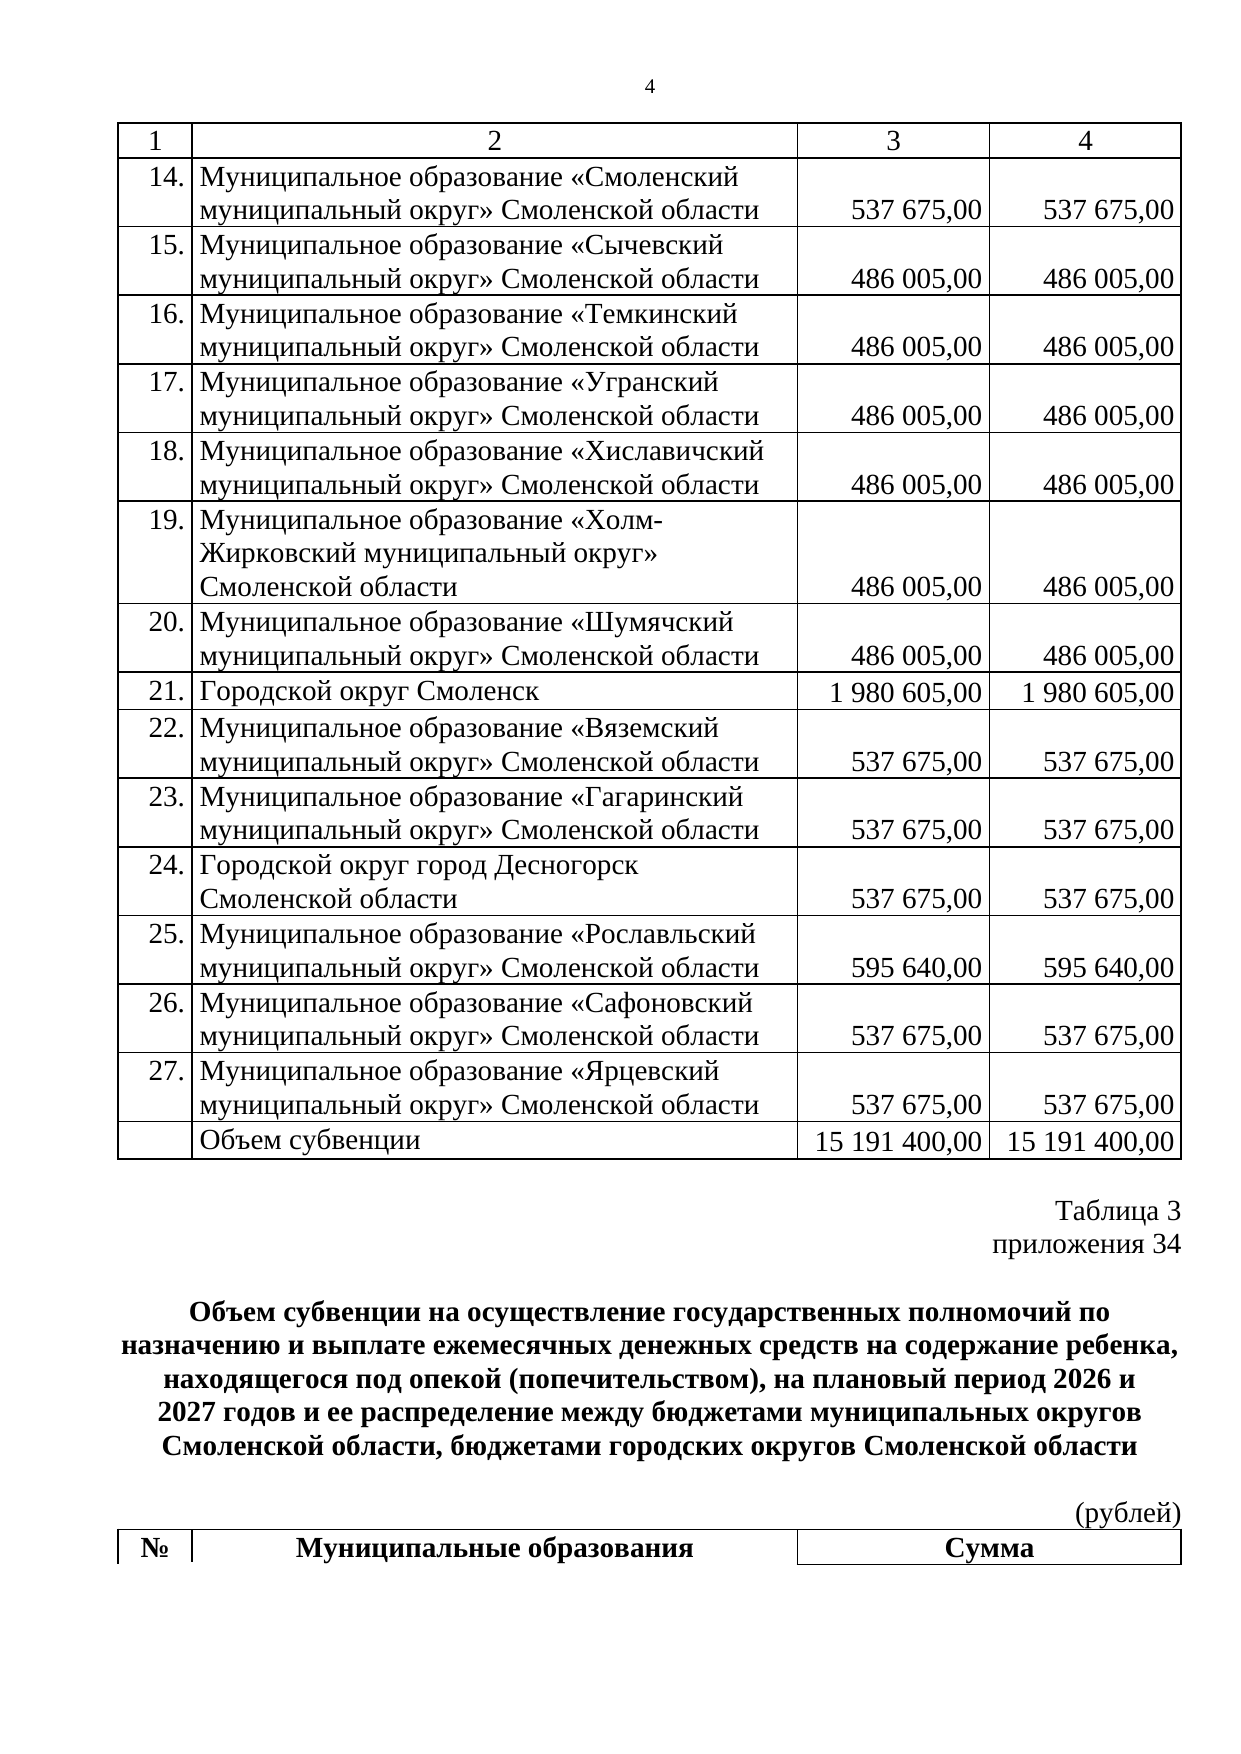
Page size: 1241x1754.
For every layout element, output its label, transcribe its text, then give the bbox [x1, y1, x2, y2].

table_cell Муниципальное образование «Шумячский муниципальный округ» Смоленской области [193, 604, 797, 671]
table_cell 537 675,00 [798, 779, 989, 846]
table_cell Городской округ город Десногорск Смоленской области [193, 848, 797, 914]
table_header Сумма [798, 1530, 1180, 1564]
table_cell 595 640,00 [798, 916, 989, 983]
table_cell 15 191 400,00 [990, 1122, 1180, 1158]
table_cell 537 675,00 [990, 985, 1180, 1052]
table_cell 27. [119, 1053, 191, 1121]
table_header 2 [193, 124, 797, 157]
table_cell 21. [119, 673, 191, 709]
table_cell 486 005,00 [990, 604, 1180, 671]
table_cell 537 675,00 [798, 985, 989, 1052]
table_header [192, 1530, 797, 1564]
table_cell 486 005,00 [990, 433, 1180, 500]
table_cell 15 191 400,00 [798, 1122, 989, 1158]
table_cell 537 675,00 [990, 710, 1180, 777]
table_cell 486 005,00 [990, 227, 1180, 294]
table_cell Муниципальное образование «Вяземский муниципальный округ» Смоленской области [193, 710, 797, 777]
table_cell [119, 1122, 191, 1158]
table_cell 537 675,00 [990, 779, 1180, 846]
table_cell Муниципальное образование «Сычевский муниципальный округ» Смоленской области [193, 227, 797, 294]
table_header 1 [119, 124, 191, 157]
table_cell 15. [119, 227, 191, 294]
table_cell 486 005,00 [798, 227, 989, 294]
table_cell Муниципальное образование «Холм-Жирковский муниципальный округ» Смоленской области [193, 502, 797, 602]
table_cell 486 005,00 [798, 296, 989, 363]
table_cell Муниципальное образование «Сафоновский муниципальный округ» Смоленской области [193, 985, 797, 1052]
table_cell 19. [119, 502, 191, 602]
table_cell 537 675,00 [798, 1053, 989, 1121]
table_cell Муниципальное образование «Темкинский муниципальный округ» Смоленской области [193, 296, 797, 363]
table_cell 1 980 605,00 [990, 673, 1180, 709]
table_cell 537 675,00 [798, 159, 989, 226]
table_cell 17. [119, 365, 191, 432]
table_cell 486 005,00 [798, 604, 989, 671]
table_cell Муниципальное образование «Ярцевский муниципальный округ» Смоленской области [193, 1053, 797, 1121]
text Таблица 3 [118, 1193, 1181, 1227]
table_cell 14. [119, 159, 191, 226]
table_cell Муниципальное образование «Смоленский муниципальный округ» Смоленской области [193, 159, 797, 226]
table_cell 486 005,00 [990, 502, 1180, 602]
table_cell 537 675,00 [990, 848, 1180, 914]
table_cell Муниципальное образование «Хиславичский муниципальный округ» Смоленской области [193, 433, 797, 500]
table_cell 22. [119, 710, 191, 777]
table_cell 595 640,00 [990, 916, 1180, 983]
table_cell Городской округ Смоленск [193, 673, 797, 709]
text Объем субвенции на осуществление государственных полномочий по назначению и выплате ежемесячных денежных средств на содержание ребенка, находящегося под опекой (попечительством), на плановый период 2026 и 2027 годов и ее распределение между бюджетами муниципальных округов Смоленской области, бюджетами городских округов Смоленской области [118, 1294, 1181, 1461]
table_cell 23. [119, 779, 191, 846]
table_header № п/п [119, 1530, 192, 1564]
table_cell 486 005,00 [798, 365, 989, 432]
table_header 4 [990, 124, 1180, 157]
table_cell 537 675,00 [798, 848, 989, 914]
table_cell 486 005,00 [798, 433, 989, 500]
text (рублей) [118, 1495, 1181, 1528]
table_cell 537 675,00 [990, 1053, 1180, 1121]
table_cell 18. [119, 433, 191, 500]
text приложения 34 [118, 1227, 1181, 1260]
table_cell 16. [119, 296, 191, 363]
table_cell Объем субвенции [193, 1122, 797, 1158]
table_cell Муниципальное образование «Гагаринский муниципальный округ» Смоленской области [193, 779, 797, 846]
table_cell 25. [119, 916, 191, 983]
table_cell 486 005,00 [990, 296, 1180, 363]
table_cell Муниципальное образование «Угранский муниципальный округ» Смоленской области [193, 365, 797, 432]
table_cell 486 005,00 [798, 502, 989, 602]
table_cell 24. [119, 848, 191, 914]
table_cell 20. [119, 604, 191, 671]
table_cell 26. [119, 985, 191, 1052]
table_cell 537 675,00 [798, 710, 989, 777]
table_header 3 [798, 124, 989, 157]
table_cell 537 675,00 [990, 159, 1180, 226]
table_cell Муниципальное образование «Рославльский муниципальный округ» Смоленской области [193, 916, 797, 983]
table_cell 486 005,00 [990, 365, 1180, 432]
table_cell 1 980 605,00 [798, 673, 989, 709]
